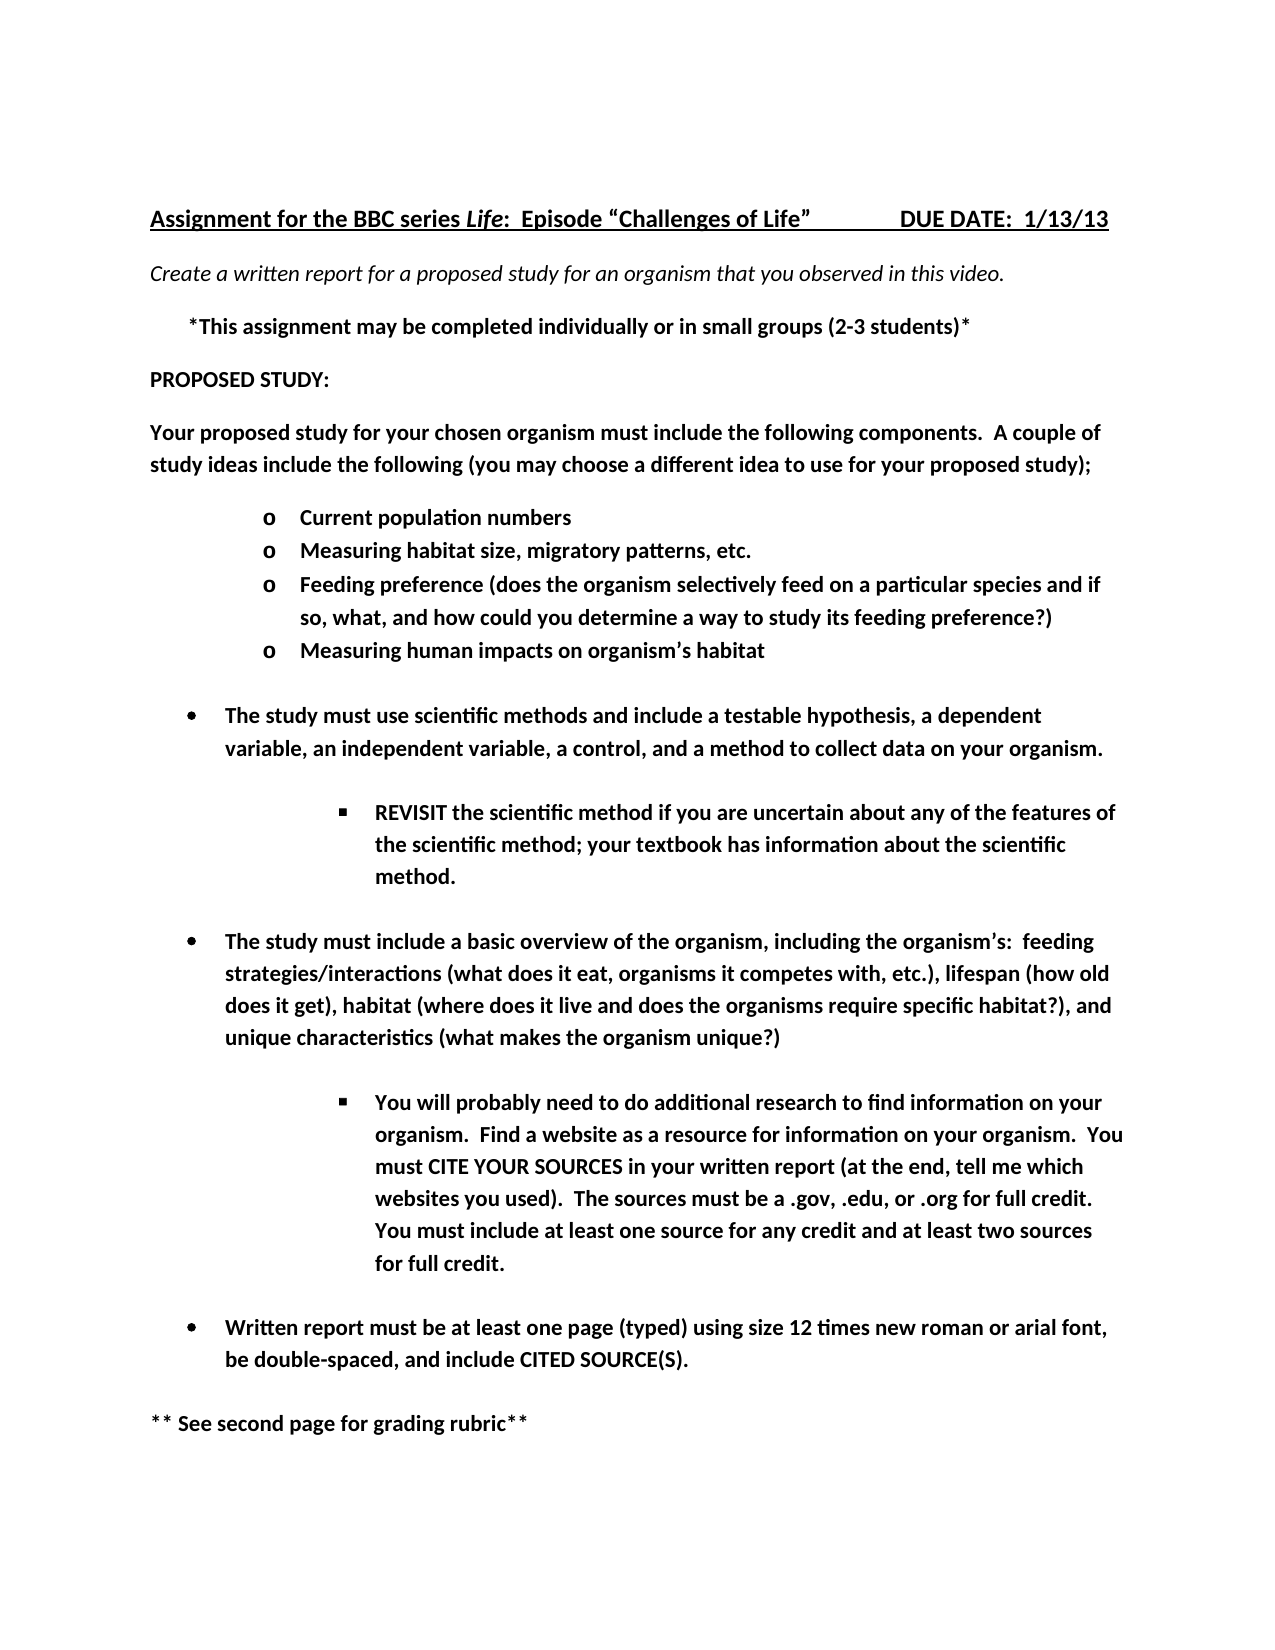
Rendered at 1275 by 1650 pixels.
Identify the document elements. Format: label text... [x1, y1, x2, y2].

list Measuring human impacts on organism’s habitat [262, 636, 1125, 665]
list Measuring habitat size, migratory patterns, etc. [262, 537, 1125, 566]
text PROPOSED STUDY: [150, 365, 1125, 393]
list REVISIT the scientific method if you are uncertain about any of the features of the scientific method; your textbook has information about the scientific method. [337, 798, 1125, 890]
text Assignment for the BBC series Life: Episode “Challenges of Life” DUE DATE: 1/13/13 [150, 203, 1125, 233]
text *This assignment may be completed individually or in small groups (2-3 students)* [150, 312, 1125, 340]
list You will probably need to do additional research to find information on your organism. Find a website as a resource for information on your organism. You must CITE YOUR SOURCES in your written report (at the end, tell me which websites you used). The sources must be a .gov, .edu, or .org for full credit. You must include at least one source for any credit and at least two sources for full credit. [337, 1088, 1125, 1277]
text ** See second page for grading rubric** [150, 1409, 1125, 1438]
list Written report must be at least one page (typed) using size 12 times new roman or arial font, be double-spaced, and include CITED SOURCE(S). [187, 1313, 1125, 1373]
text Create a written report for a proposed study for an organism that you observed in this video. [150, 259, 1125, 287]
list The study must use scientific methods and include a testable hypothesis, a dependent variable, an independent variable, a control, and a method to collect data on your organism. [187, 701, 1125, 762]
list The study must include a basic overview of the organism, including the organism’s: feeding strategies/interactions (what does it eat, organisms it competes with, etc.), lifespan (how old does it get), habitat (where does it live and does the organisms require specific habitat?), and unique characteristics (what makes the organism unique?) [187, 927, 1125, 1051]
text Your proposed study for your chosen organism must include the following components. A couple of study ideas include the following (you may choose a different idea to use for your proposed study); [150, 418, 1125, 478]
list Current population numbers [262, 503, 1125, 532]
list Feeding preference (does the organism selectively feed on a particular species and if so, what, and how could you determine a way to study its feeding preference?) [262, 570, 1125, 632]
